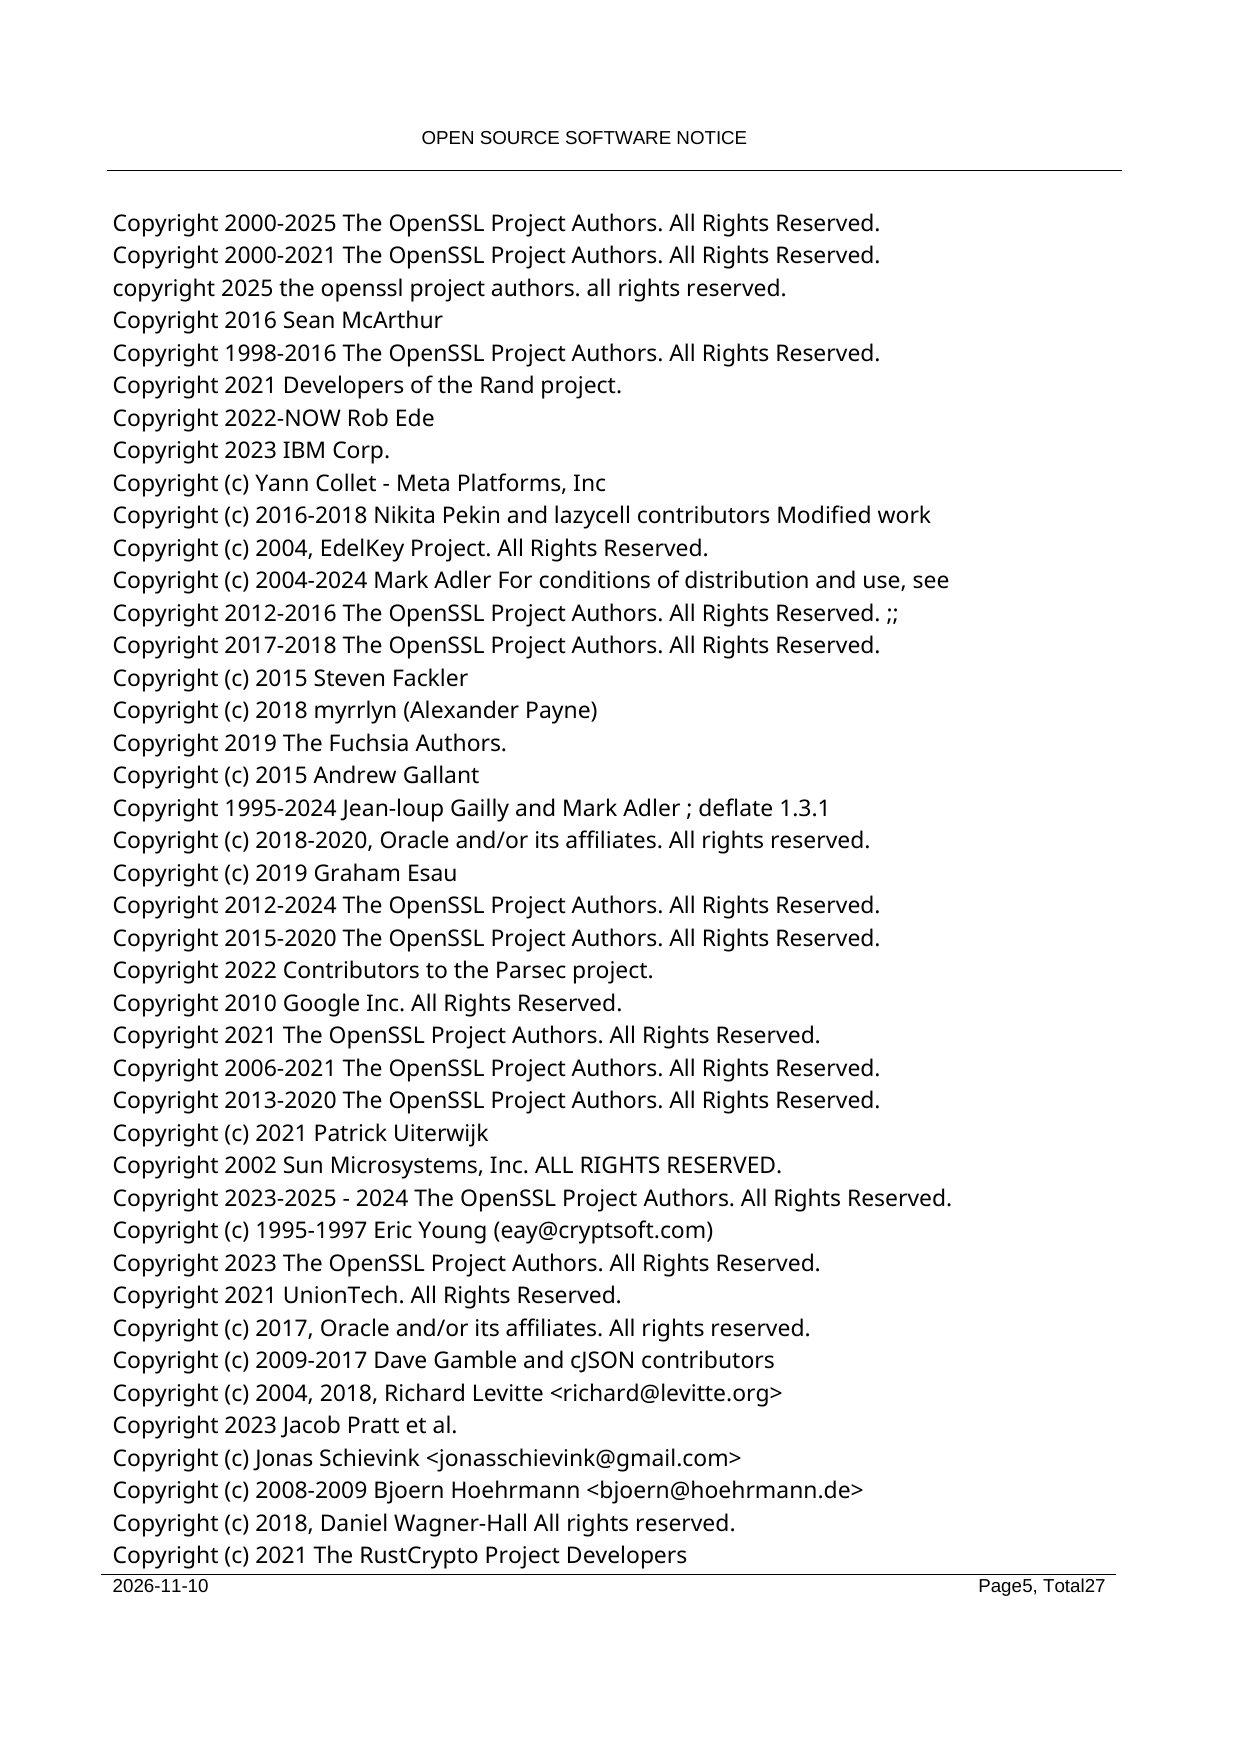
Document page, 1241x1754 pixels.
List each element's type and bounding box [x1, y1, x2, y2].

text [112, 206, 1128, 1571]
